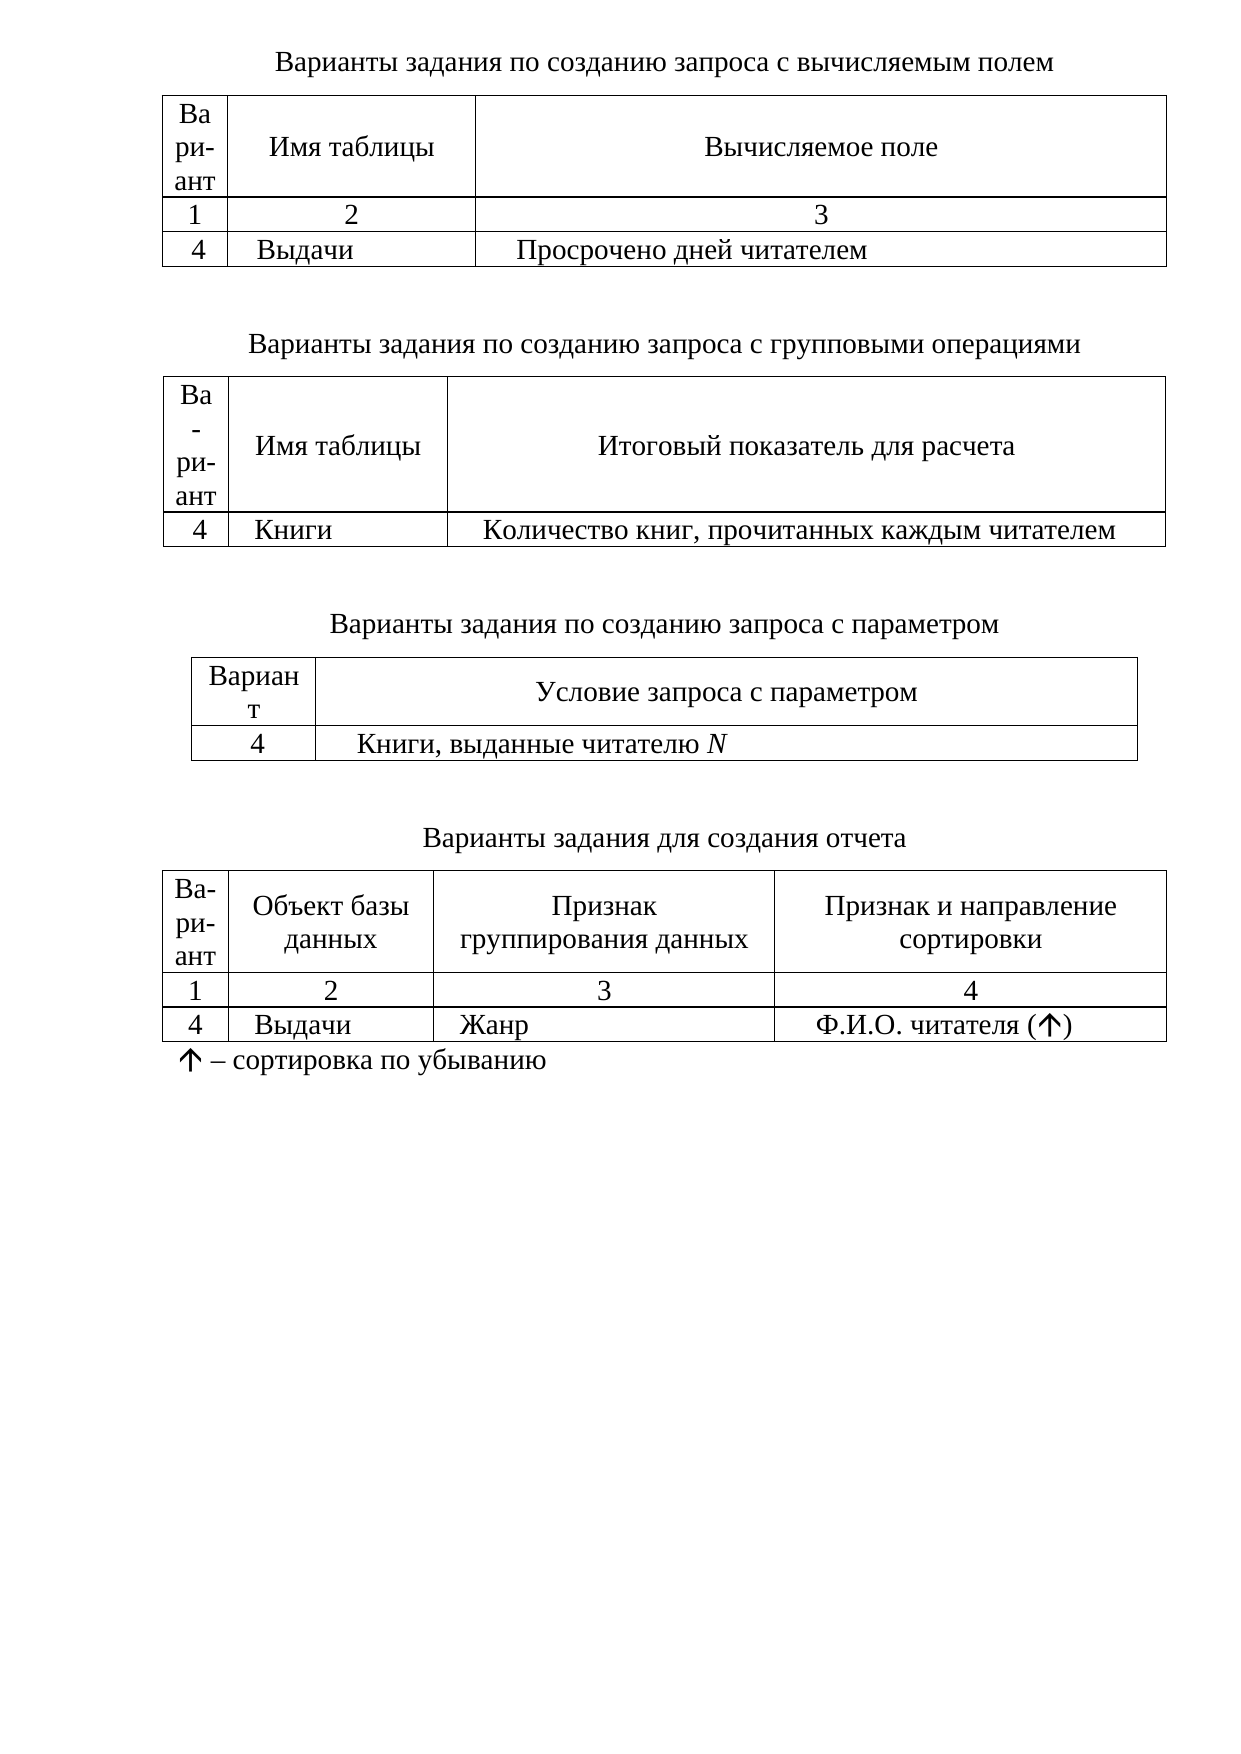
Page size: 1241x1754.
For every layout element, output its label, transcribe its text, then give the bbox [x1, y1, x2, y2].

table_header Имя таблицы [229, 377, 447, 511]
table_cell 2 [229, 973, 433, 1006]
table_cell 4 [163, 232, 227, 266]
table_cell 4 [192, 726, 315, 759]
table_cell Книги [229, 513, 447, 546]
table_cell 4 [163, 1008, 228, 1041]
table_cell Ф.И.О. читателя () [775, 1008, 1166, 1041]
table_cell Выдачи [228, 232, 475, 266]
text – сортировка по убыванию [177, 1042, 1152, 1076]
table_header Условие запроса с параметром [316, 658, 1137, 725]
table_cell Количество книг, прочитанных каждым читателем [448, 513, 1165, 546]
table_header Вариант [192, 658, 315, 725]
table_cell 1 [163, 973, 228, 1006]
table_header Вари- ант [163, 96, 227, 196]
table_header Признак группирования данных [434, 871, 774, 972]
table_header Вычисляемое поле [476, 96, 1166, 196]
title Варианты задания по созданию запроса с вычисляемым полем [177, 44, 1152, 78]
table_cell Просрочено дней читателем [476, 232, 1166, 266]
table_cell 3 [476, 198, 1166, 231]
table_header Признак и направление сортировки [775, 871, 1166, 972]
title Варианты задания по созданию запроса с групповыми операциями [177, 326, 1152, 359]
table_header Итоговый показатель для расчета [448, 377, 1165, 511]
title Варианты задания по созданию запроса с параметром [177, 606, 1152, 640]
table_header Ва- ри- ант [163, 871, 228, 972]
table_cell Жанр [434, 1008, 774, 1041]
table_header Объект базы данных [229, 871, 433, 972]
table_cell 1 [163, 198, 227, 231]
table_cell 4 [775, 973, 1166, 1006]
table_cell 4 [164, 513, 228, 546]
table_cell Книги, выданные читателю N [316, 726, 1137, 759]
table_header Ва- ри- ант [164, 377, 228, 511]
table_cell 3 [434, 973, 774, 1006]
table_cell 2 [228, 198, 475, 231]
table_cell Выдачи [229, 1008, 433, 1041]
table_header Имя таблицы [228, 96, 475, 196]
title Варианты задания для создания отчета [177, 820, 1152, 853]
